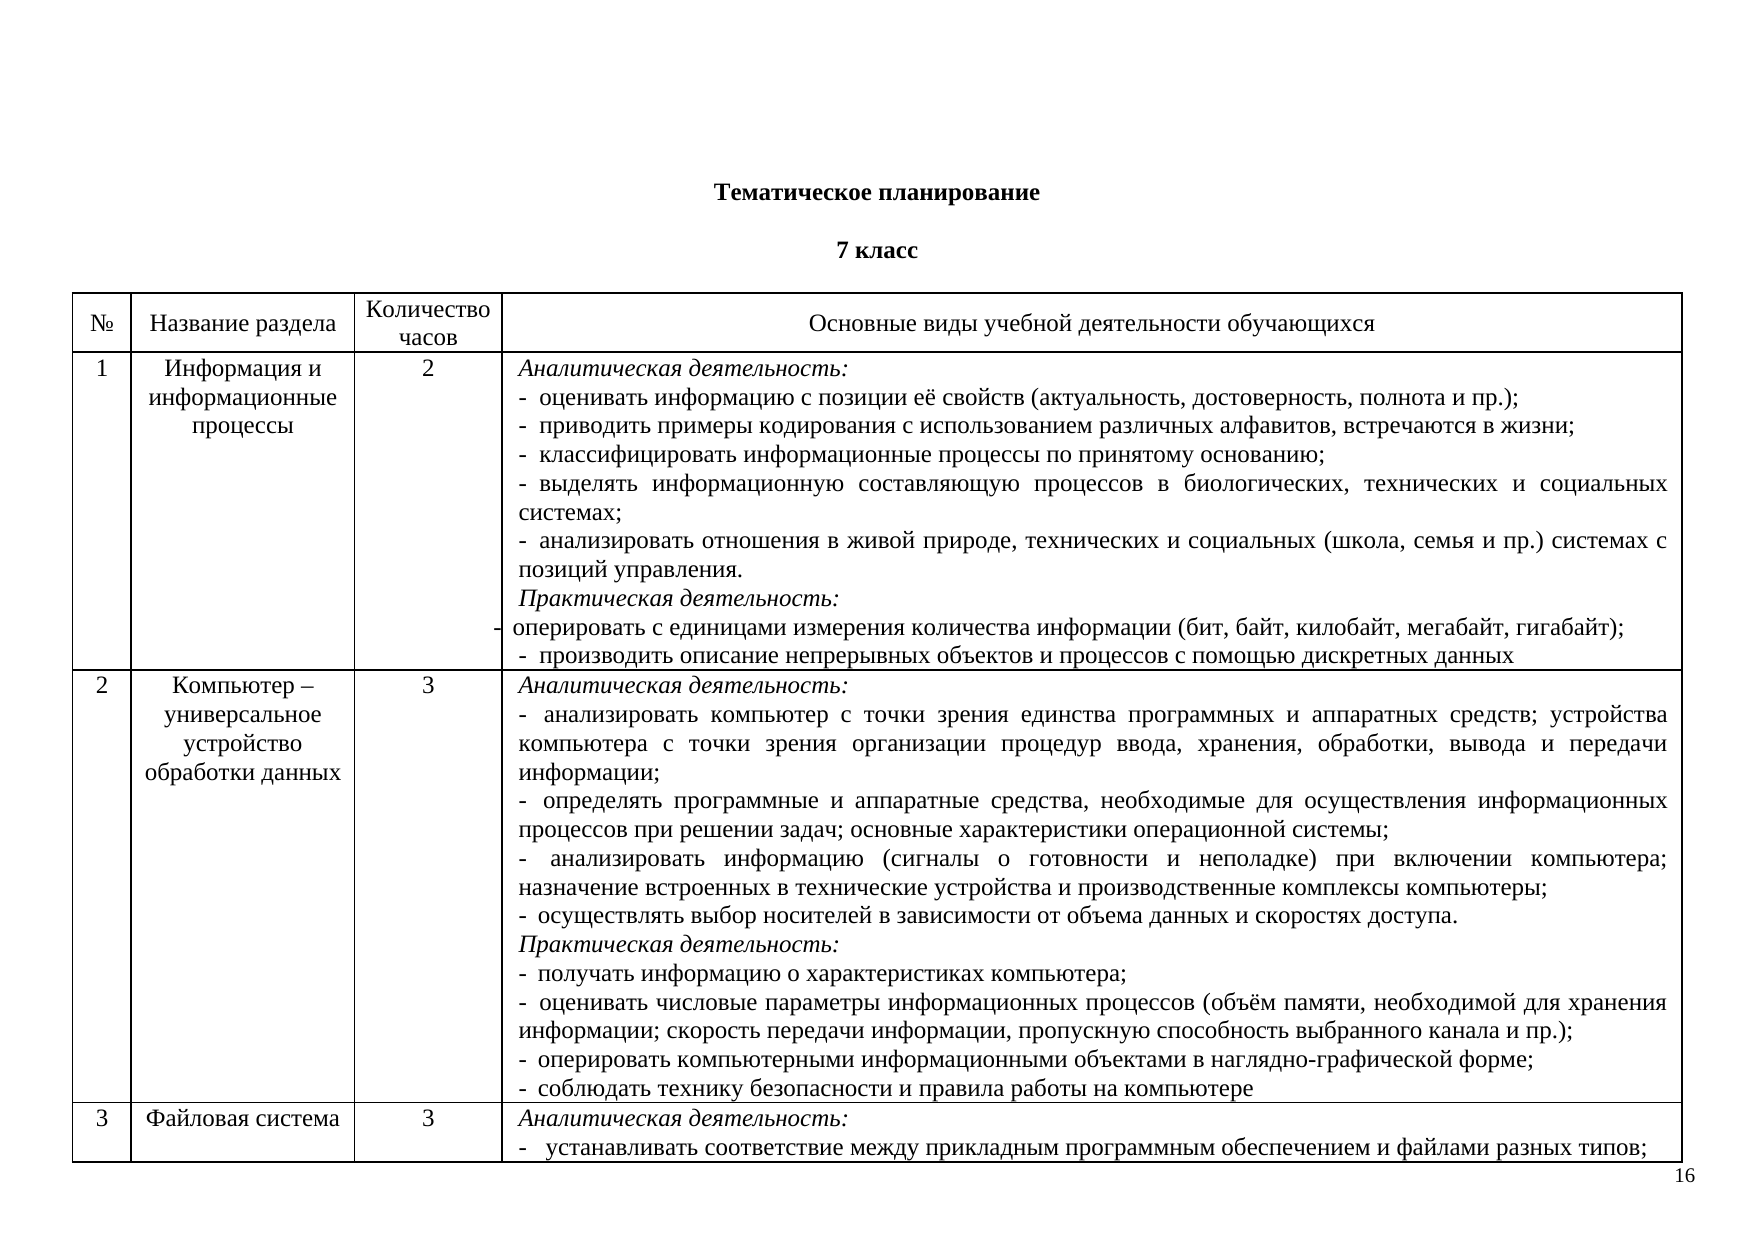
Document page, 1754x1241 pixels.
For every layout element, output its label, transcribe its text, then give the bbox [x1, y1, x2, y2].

table_cell Аналитическая деятельность: оценивать информацию с позиции её свойств (актуальность, достоверность, полнота и пр.); приводить примеры кодирования с использованием различных алфавитов, встречаются в жизни; классифицировать информационные процессы по принятому основанию; выделять информационную составляющую процессов в биологических, технических и социальных системах; анализировать отношения в живой природе, технических и социальных (школа, семья и пр.) системах с позиций управления. Практическая деятельность: оперировать с единицами измерения количества информации (бит, байт, килобайт, мегабайт, гигабайт); производить описание непрерывных объектов и процессов с помощью дискретных данных [503, 353, 1681, 669]
table_cell Аналитическая деятельность: анализировать компьютер с точки зрения единства программных и аппаратных средств; устройства компьютера с точки зрения организации процедур ввода, хранения, обработки, вывода и передачи информации; определять программные и аппаратные средства, необходимые для осуществления информационных процессов при решении задач; основные характеристики операционной системы; анализировать информацию (сигналы о готовности и неполадке) при включении компьютера; назначение встроенных в технические устройства и производственные комплексы компьютеры; осуществлять выбор носителей в зависимости от объема данных и скоростях доступа. Практическая деятельность: получать информацию о характеристиках компьютера; оценивать числовые параметры информационных процессов (объём памяти, необходимой для хранения информации; скорость передачи информации, пропускную способность выбранного канала и пр.); оперировать компьютерными информационными объектами в наглядно-графической форме; соблюдать технику безопасности и правила работы на компьютере [503, 671, 1681, 1102]
table_cell Информация и информационные процессы [132, 353, 354, 669]
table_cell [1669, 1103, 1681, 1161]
table_cell 2 [73, 671, 130, 1102]
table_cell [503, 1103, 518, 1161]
table_cell Компьютер – универсальное устройство обработки данных [132, 671, 354, 1102]
table_header Основные виды учебной деятельности обучающихся [503, 294, 1681, 351]
text Тематическое планирование [59, 177, 1695, 206]
text 7 класс [59, 235, 1695, 263]
table_cell 3 [355, 671, 501, 1102]
table_header № [73, 294, 130, 351]
table_header Название раздела [132, 294, 354, 351]
table_cell 3 [355, 1103, 501, 1161]
table_cell Файловая система [132, 1103, 354, 1161]
table_cell 3 [73, 1103, 130, 1161]
table_cell 1 [73, 353, 130, 669]
table_cell 2 [355, 353, 501, 669]
